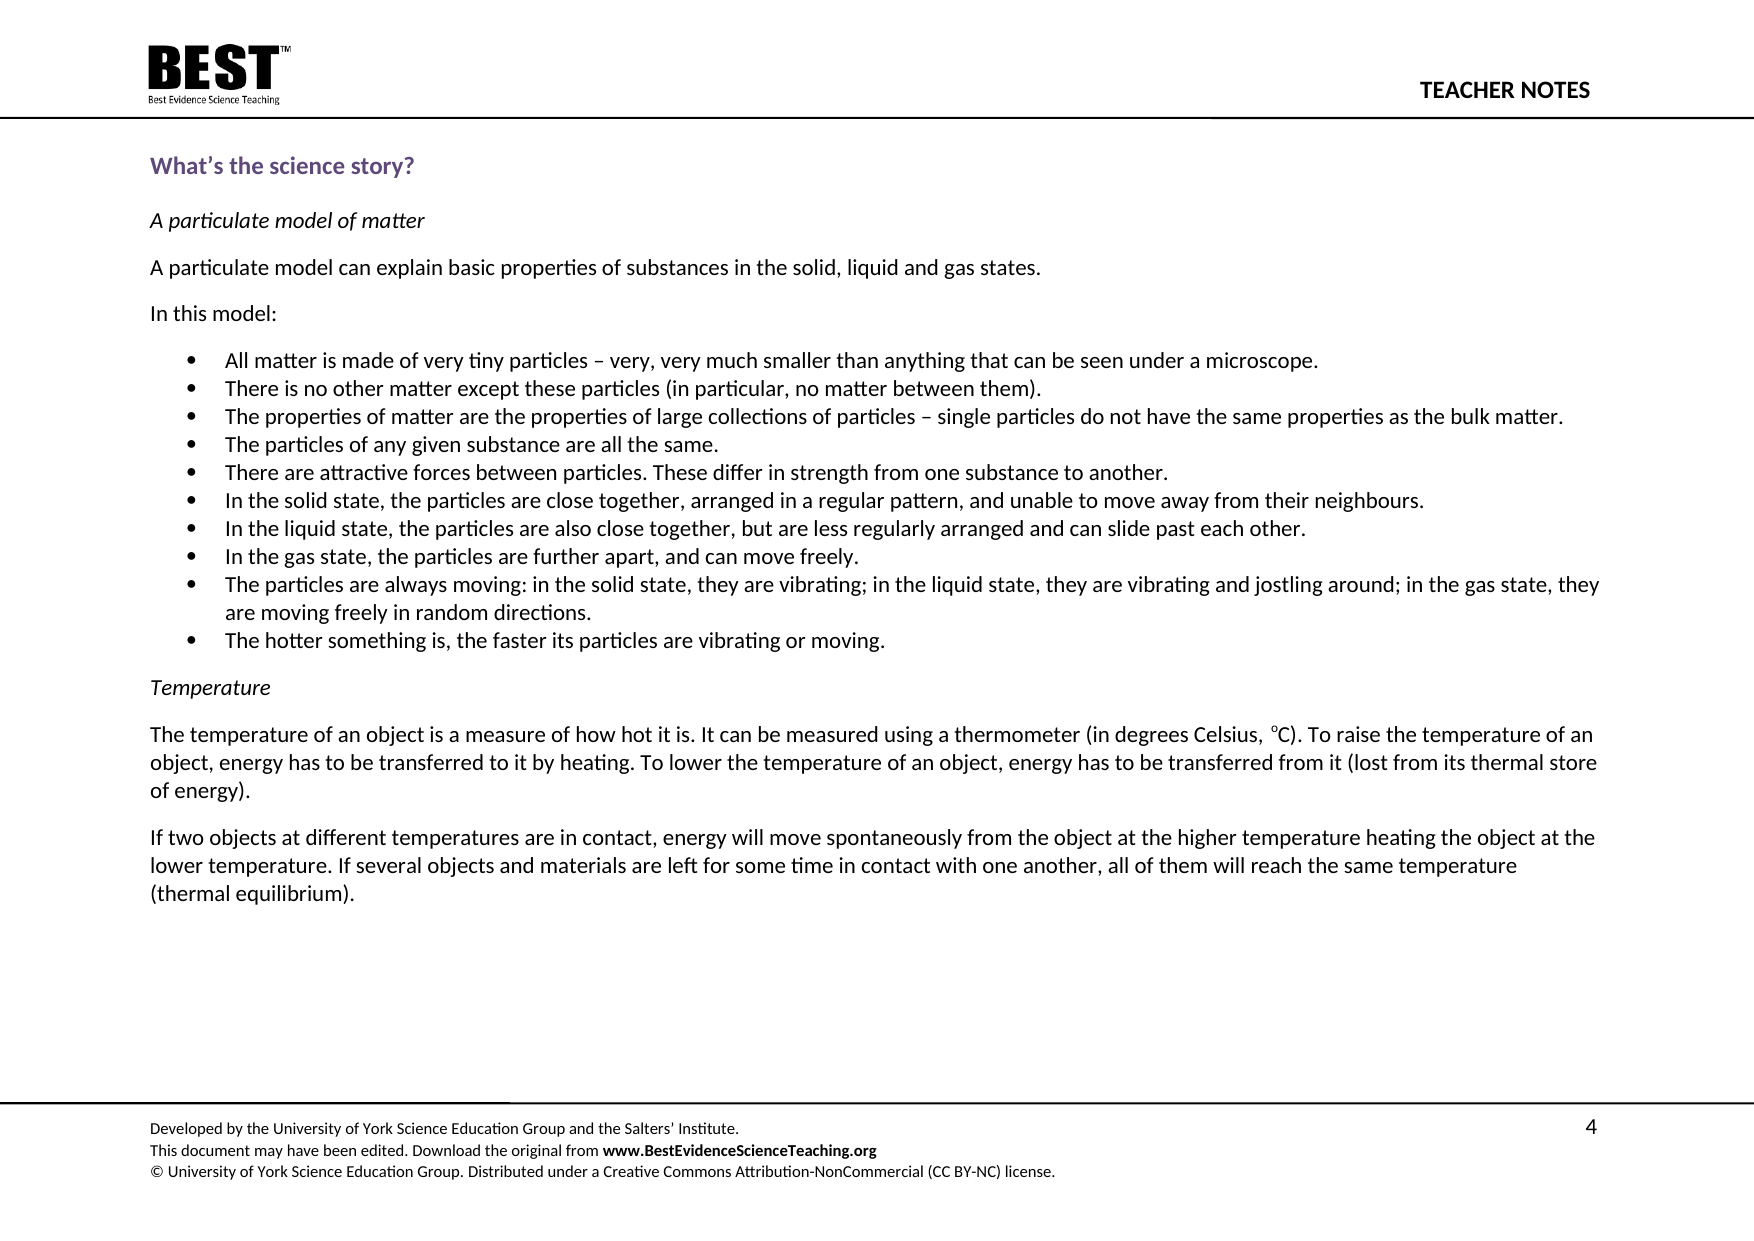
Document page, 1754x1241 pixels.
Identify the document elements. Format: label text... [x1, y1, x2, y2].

list The particles of any given substance are all the same. [187, 430, 1604, 458]
list In the solid state, the particles are close together, arranged in a regular pattern, and unable to move away from their neighbours. [187, 486, 1604, 514]
list All matter is made of very tiny particles – very, very much smaller than anything that can be seen under a microscope. [187, 346, 1604, 374]
list The hotter something is, the faster its particles are vibrating or moving. [187, 626, 1604, 654]
text The temperature of an object is a measure of how hot it is. It can be measured using a thermometer (in degrees Celsius, oC). To raise the temperature of an object, energy has to be transferred to it by heating. To lower the temperature of an object, energy has to be transferred from it (lost from its thermal store of energy). [150, 720, 1604, 804]
text Temperature [150, 673, 1604, 701]
text If two objects at different temperatures are in contact, energy will move spontaneously from the object at the higher temperature heating the object at the lower temperature. If several objects and materials are left for some time in contact with one another, all of them will reach the same temperature (thermal equilibrium). [150, 823, 1604, 907]
list There is no other matter except these particles (in particular, no matter between them). [187, 374, 1604, 402]
list In the gas state, the particles are further apart, and can move freely. [187, 542, 1604, 570]
list The particles are always moving: in the solid state, they are vibrating; in the liquid state, they are vibrating and jostling around; in the gas state, they are moving freely in random directions. [187, 570, 1604, 626]
text In this model: [150, 299, 1604, 327]
list In the liquid state, the particles are also close together, but are less regularly arranged and can slide past each other. [187, 514, 1604, 542]
picture [148, 44, 291, 105]
list There are attractive forces between particles. These differ in strength from one substance to another. [187, 458, 1604, 486]
text A particulate model can explain basic properties of substances in the solid, liquid and gas states. [150, 253, 1604, 281]
text A particulate model of matter [150, 206, 1604, 234]
list The properties of matter are the properties of large collections of particles – single particles do not have the same properties as the bulk matter. [187, 402, 1604, 430]
text What’s the science story? [150, 150, 1604, 181]
